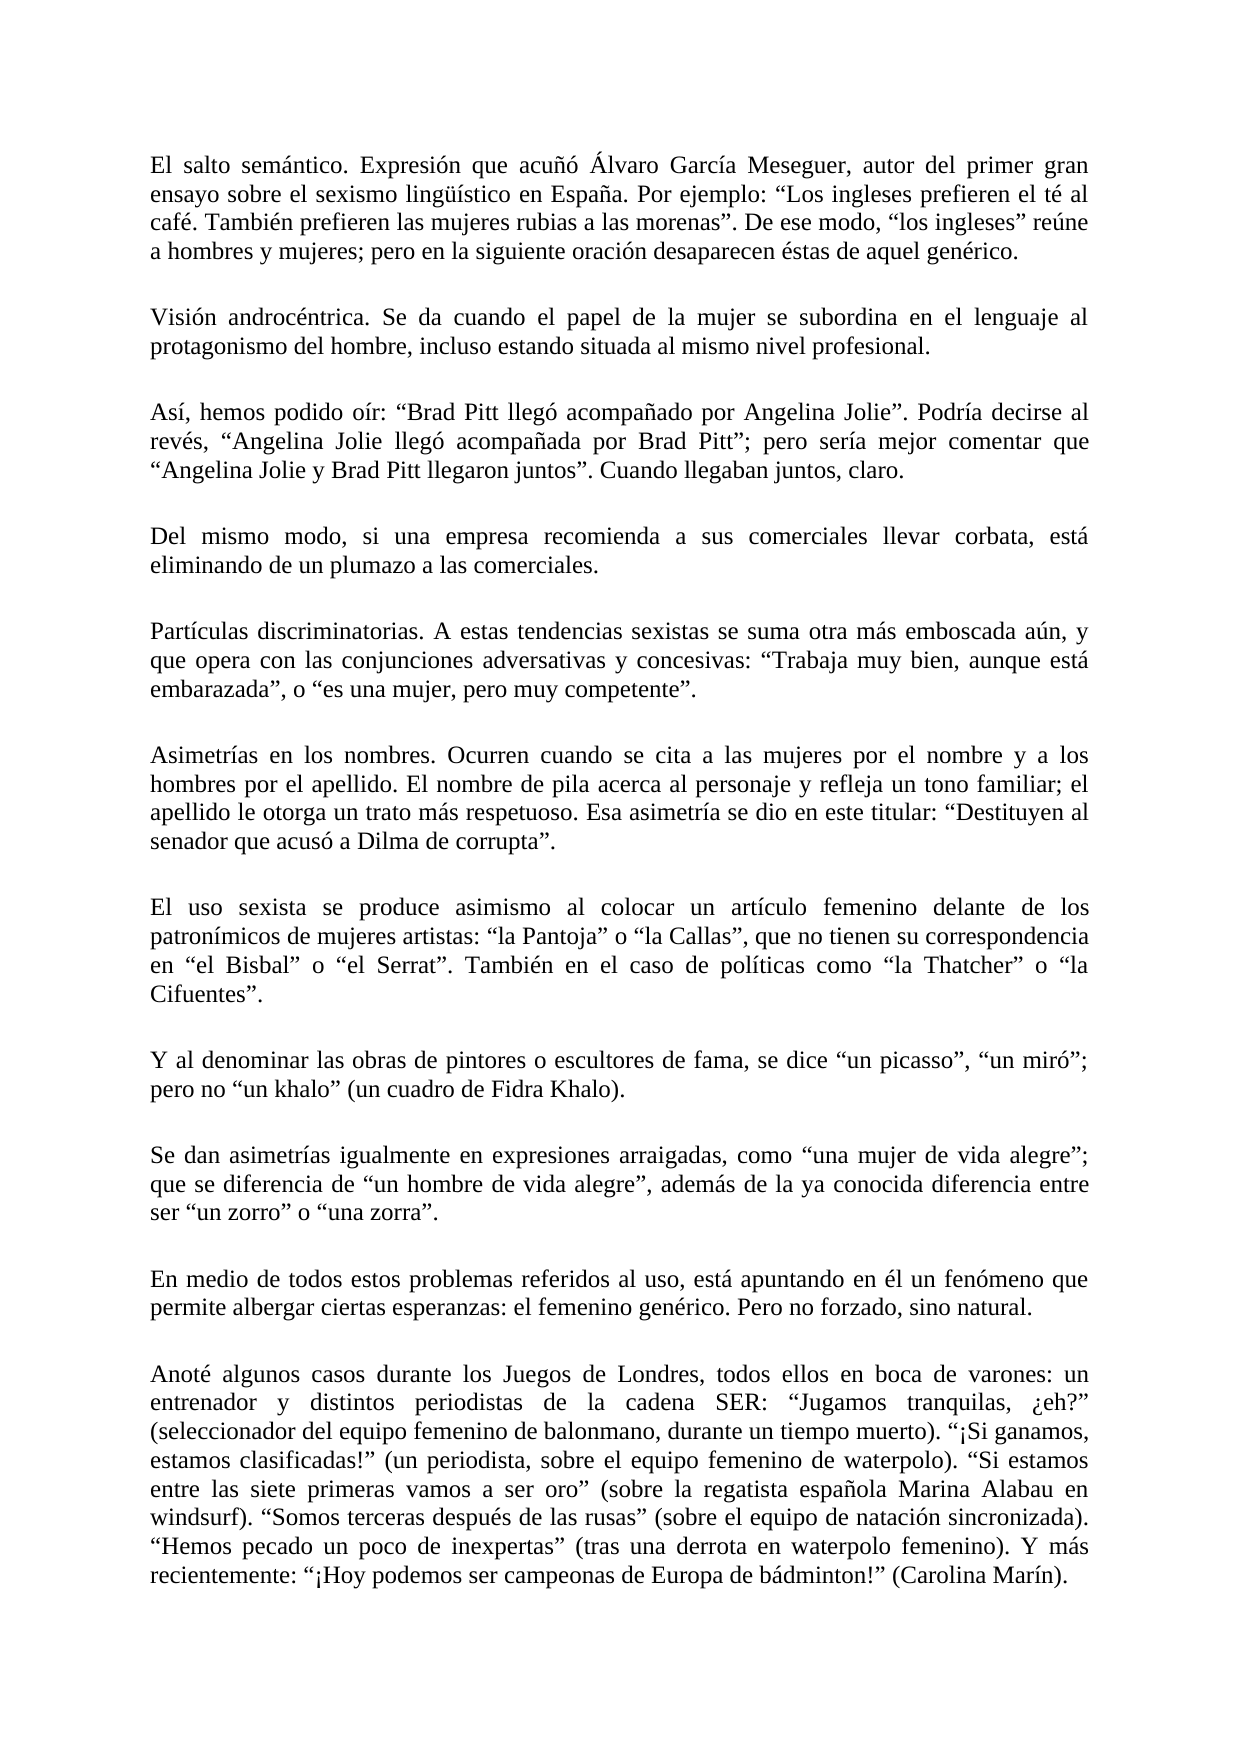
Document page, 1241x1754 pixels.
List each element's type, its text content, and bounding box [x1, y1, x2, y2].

text Y al denominar las obras de pintores o escultores de fama, se dice “un picasso”, “un miró”; pero no “un khalo” (un cuadro de Fidra Khalo). [150, 1045, 1090, 1102]
text El uso sexista se produce asimismo al colocar un artículo femenino delante de los patronímicos de mujeres artistas: “la Pantoja” o “la Callas”, que no tienen su correspondencia en “el Bisbal” o “el Serrat”. También en el caso de políticas como “la Thatcher” o “la Cifuentes”. [150, 892, 1090, 1007]
text Se dan asimetrías igualmente en expresiones arraigadas, como “una mujer de vida alegre”; que se diferencia de “un hombre de vida alegre”, además de la ya conocida diferencia entre ser “un zorro” o “una zorra”. [150, 1140, 1090, 1226]
text El salto semántico. Expresión que acuñó Álvaro García Meseguer, autor del primer gran ensayo sobre el sexismo lingüístico en España. Por ejemplo: “Los ingleses prefieren el té al café. También prefieren las mujeres rubias a las morenas”. De ese modo, “los ingleses” reúne a hombres y mujeres; pero en la siguiente oración desaparecen éstas de aquel genérico. [150, 150, 1090, 265]
text Del mismo modo, si una empresa recomienda a sus comerciales llevar corbata, está eliminando de un plumazo a las comerciales. [150, 521, 1090, 579]
text Asimetrías en los nombres. Ocurren cuando se cita a las mujeres por el nombre y a los hombres por el apellido. El nombre de pila acerca al personaje y refleja un tono familiar; el apellido le otorga un trato más respetuoso. Esa asimetría se dio en este titular: “Destituyen al senador que acusó a Dilma de corrupta”. [150, 740, 1090, 855]
text Así, hemos podido oír: “Brad Pitt llegó acompañado por Angelina Jolie”. Podría decirse al revés, “Angelina Jolie llegó acompañada por Brad Pitt”; pero sería mejor comentar que “Angelina Jolie y Brad ­Pitt llegaron juntos”. Cuando llegaban juntos, claro. [150, 397, 1090, 484]
text Visión androcéntrica. Se da cuando el papel de la mujer se subordina en el lenguaje al protagonismo del hombre, incluso estando situada al mismo nivel profesional. [150, 302, 1090, 360]
text En medio de todos estos problemas referidos al uso, está apuntando en él un fenómeno que permite albergar ciertas esperanzas: el femenino genérico. Pero no forzado, sino natural. [150, 1264, 1090, 1321]
text Anoté algunos casos durante los Juegos de Londres, todos ellos en boca de varones: un entrenador y distintos periodistas de la cadena SER: “Jugamos tranquilas, ¿eh?” (seleccionador del equipo femenino de balonmano, durante un tiempo muerto). “¡Si ganamos, estamos clasificadas!” (un periodista, sobre el equipo femenino de waterpolo). “Si estamos entre las siete primeras vamos a ser oro” (sobre la regatista española Marina Alabau en windsurf). “Somos terceras después de las rusas” (sobre el equipo de natación sincronizada). “Hemos pecado un poco de inexpertas” (tras una derrota en waterpolo femenino). Y más recientemente: “¡Hoy podemos ser campeonas de Europa de bádminton!” (Carolina Marín). [150, 1359, 1090, 1589]
text Partículas discriminatorias. A estas tendencias sexistas se suma otra más emboscada aún, y que opera con las conjunciones adversativas y concesivas: “Trabaja muy bien, aunque está embarazada”, o “es una mujer, pero muy competente”. [150, 616, 1090, 702]
